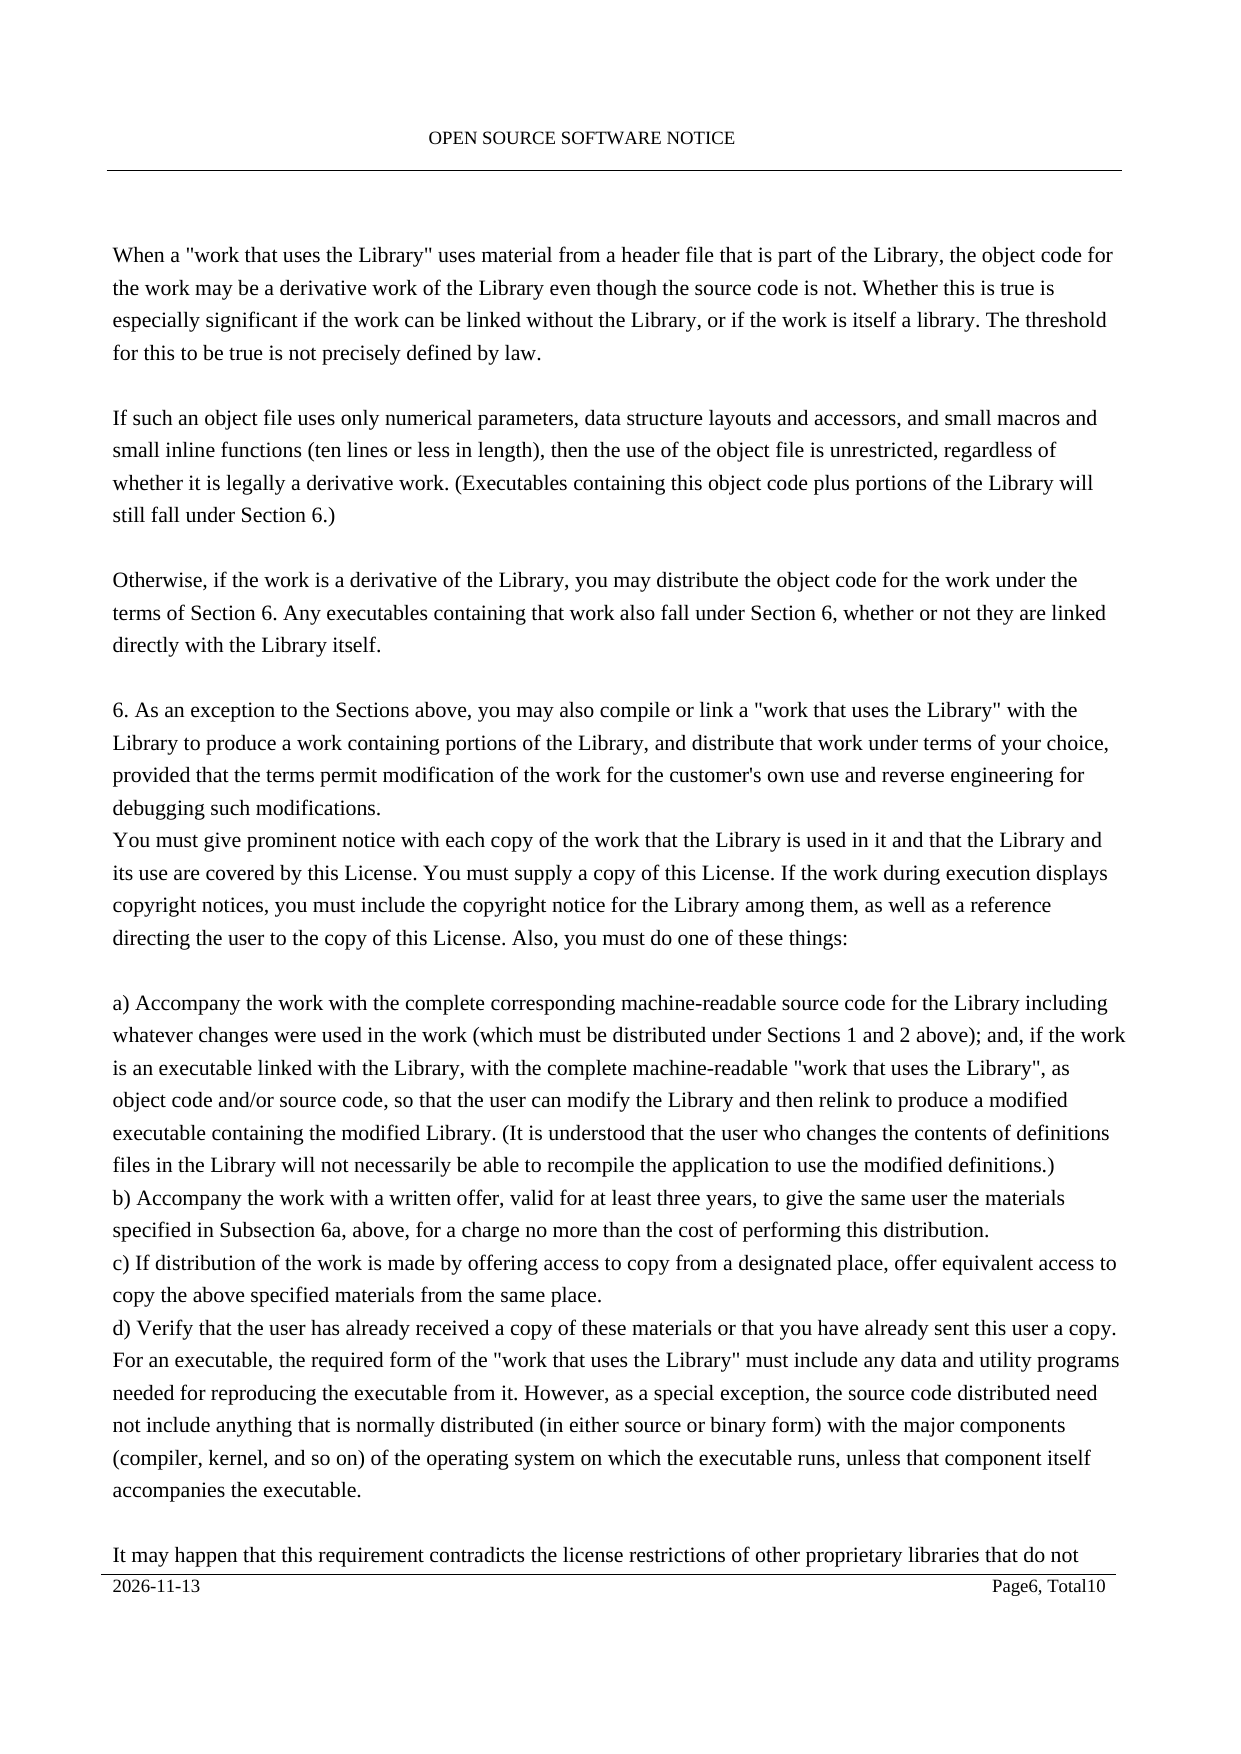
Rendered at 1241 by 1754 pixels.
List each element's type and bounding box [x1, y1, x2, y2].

text [112, 206, 1128, 1571]
